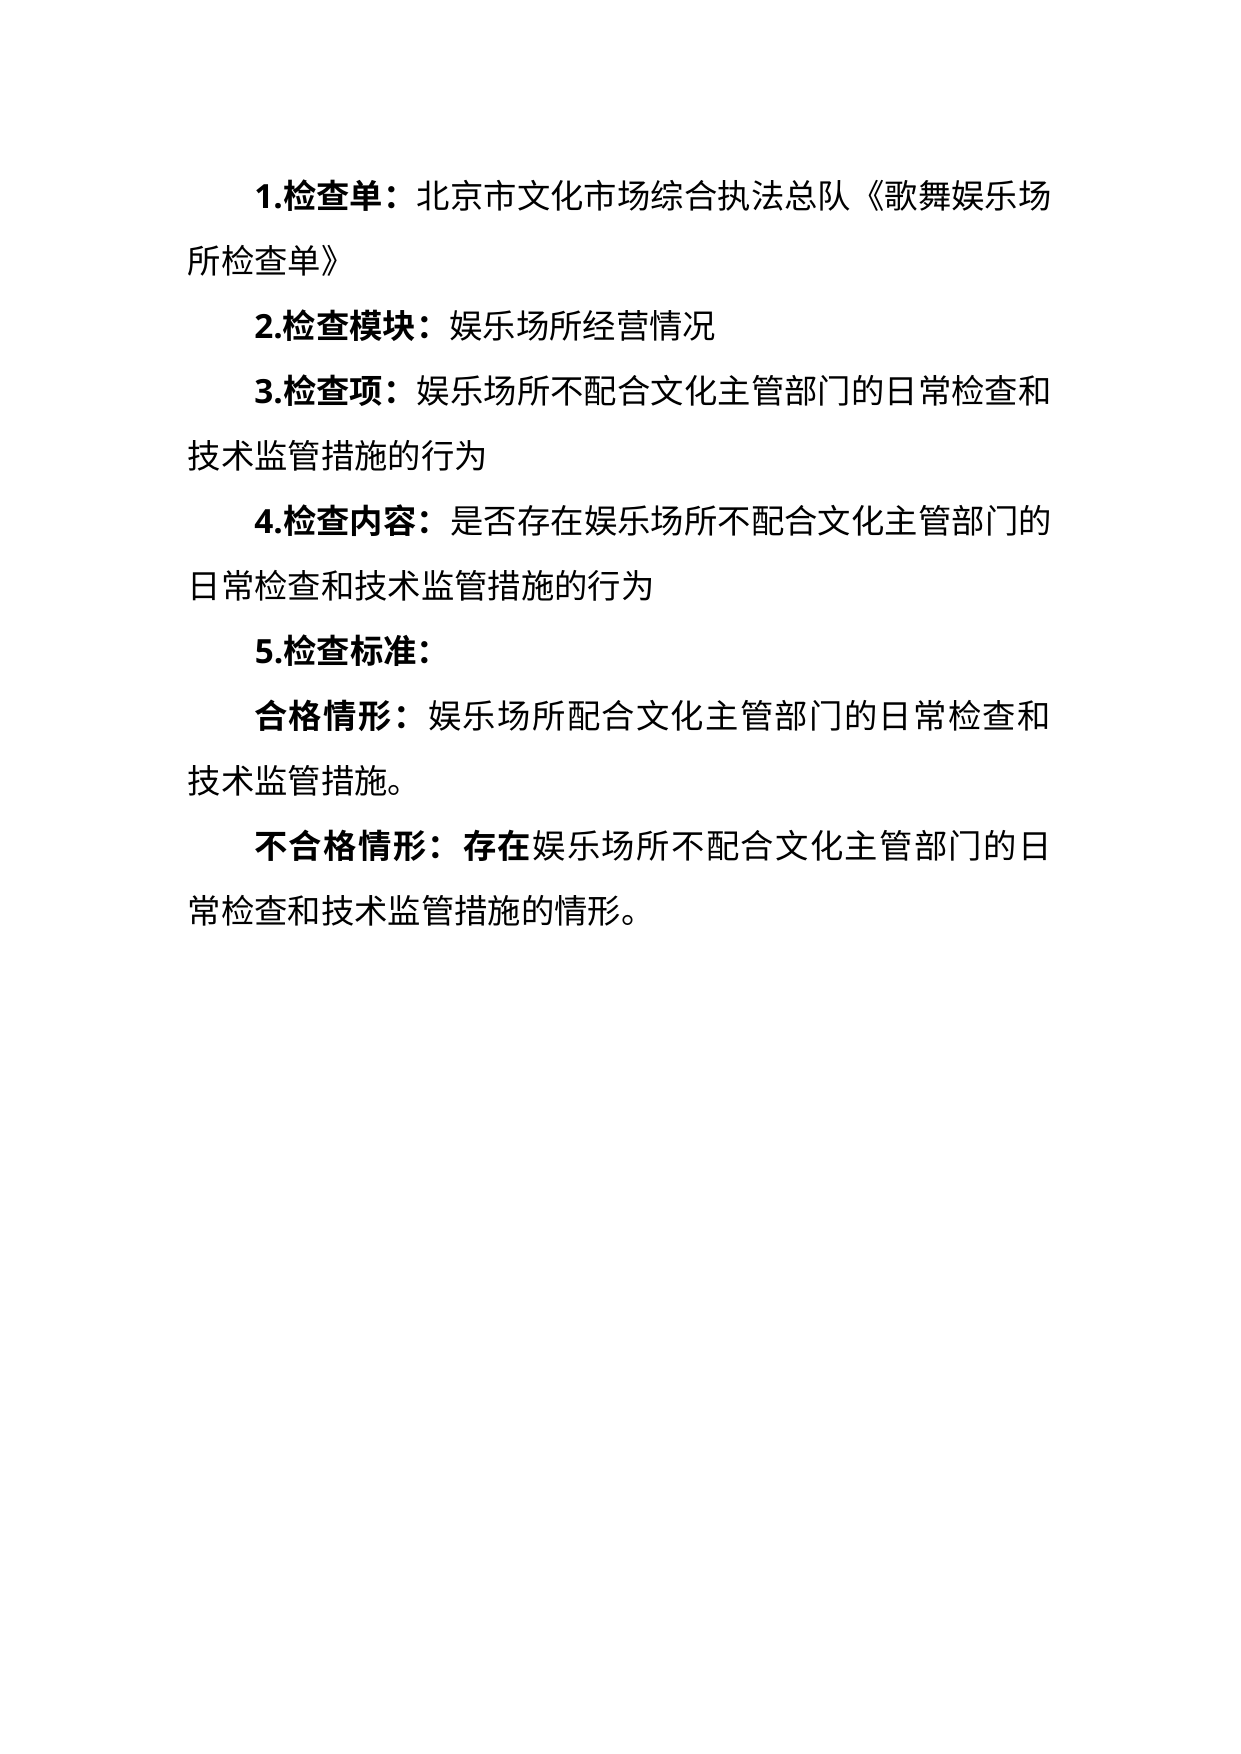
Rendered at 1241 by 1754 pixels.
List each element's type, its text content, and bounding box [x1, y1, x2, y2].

text 不合格情形：存在娱乐场所不配合文化主管部门的日常检查和技术监管措施的情形。 [187, 812, 1053, 942]
text 5.检查标准： [187, 617, 1053, 682]
text 3.检查项：娱乐场所不配合文化主管部门的日常检查和技术监管措施的行为 [187, 357, 1053, 487]
text 2.检查模块：娱乐场所经营情况 [187, 292, 1053, 357]
text 1.检查单：北京市文化市场综合执法总队《歌舞娱乐场所检查单》 [187, 162, 1053, 292]
text 4.检查内容：是否存在娱乐场所不配合文化主管部门的日常检查和技术监管措施的行为 [187, 487, 1053, 617]
text 合格情形：娱乐场所配合文化主管部门的日常检查和技术监管措施。 [187, 682, 1053, 812]
